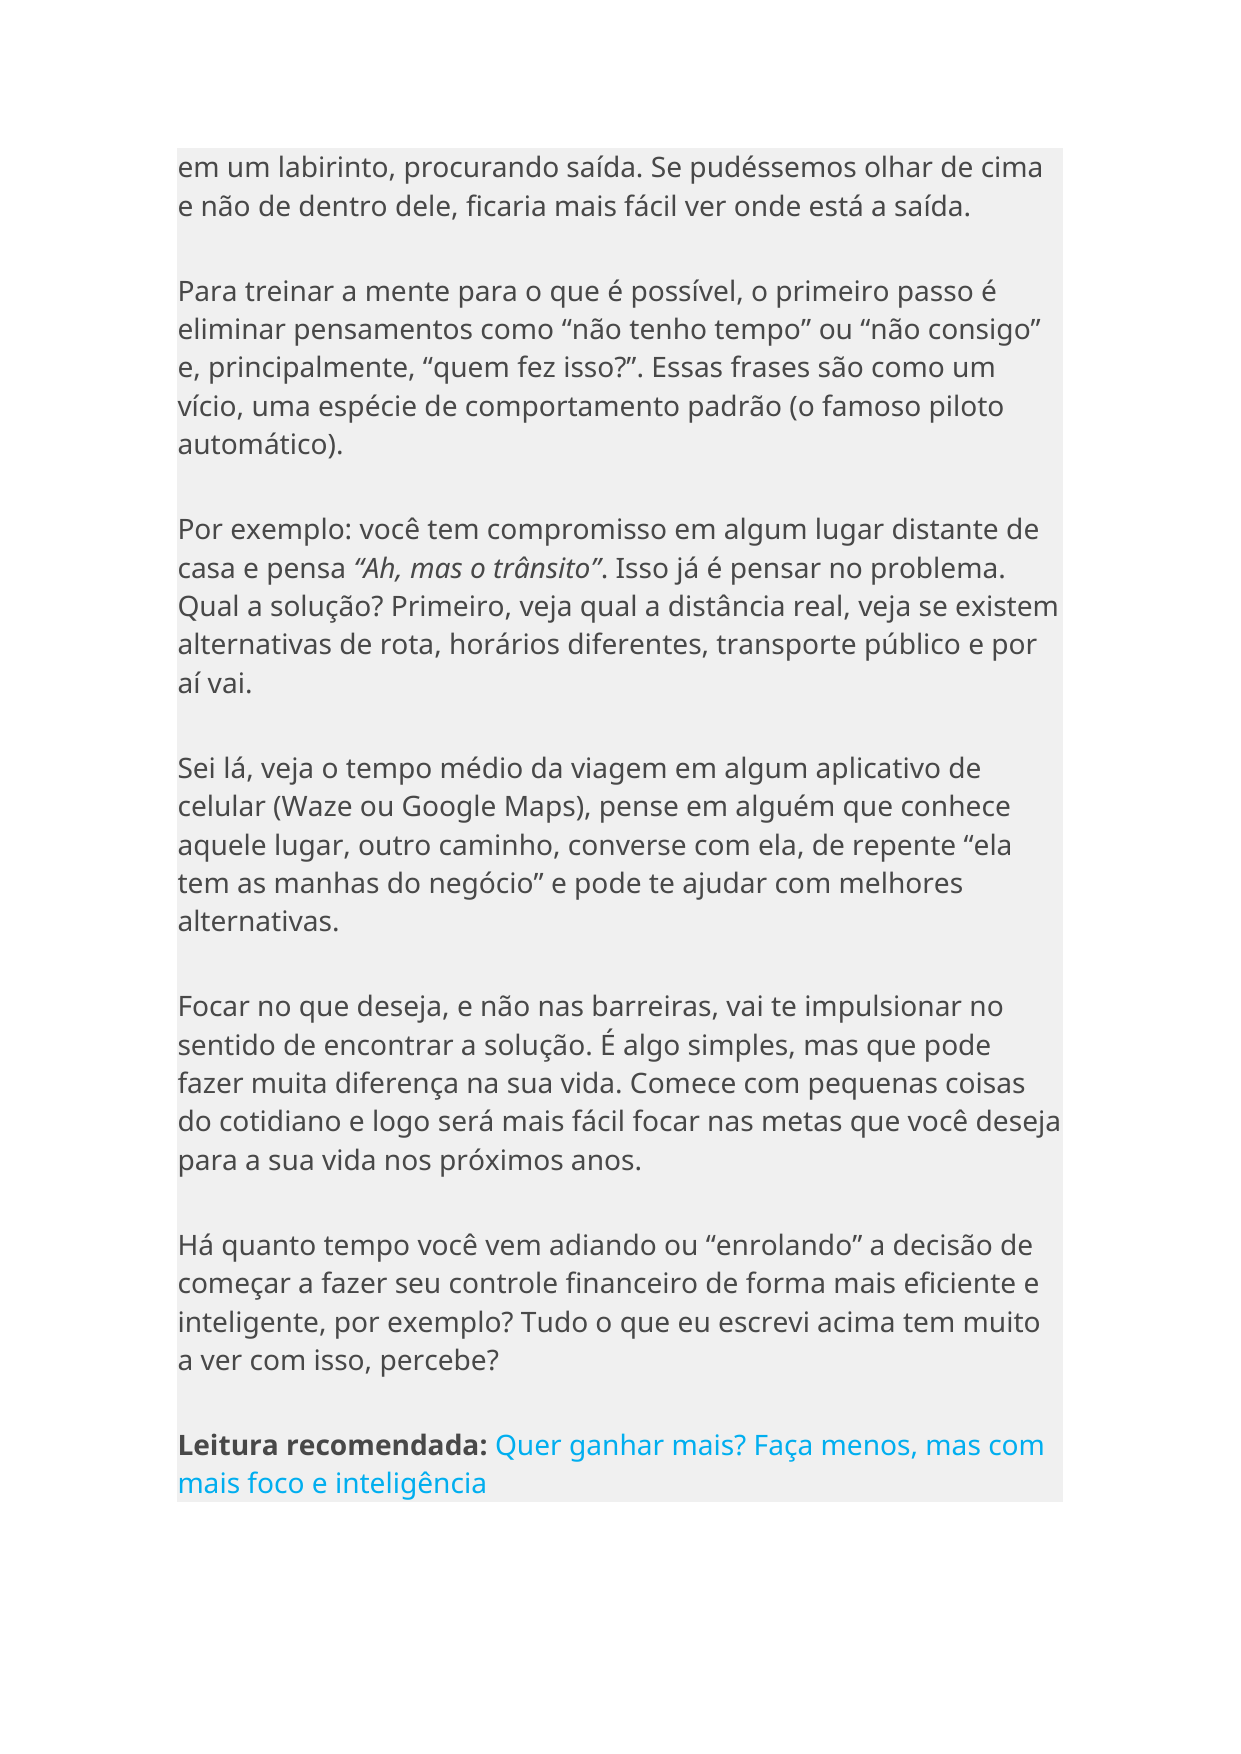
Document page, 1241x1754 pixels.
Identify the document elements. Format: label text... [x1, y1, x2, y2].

text Para treinar a mente para o que é possível, o primeiro passo é eliminar pensamentos como “não tenho tempo” ou “não consigo” e, principalmente, “quem fez isso?”. Essas frases são como um vício, uma espécie de comportamento padrão (o famoso piloto automático). [177, 271, 1063, 463]
text Por exemplo: você tem compromisso em algum lugar distante de casa e pensa “Ah, mas o trânsito”. Isso já é pensar no problema. Qual a solução? Primeiro, veja qual a distância real, veja se existem alternativas de rota, horários diferentes, transporte público e por aí vai. [177, 510, 1063, 701]
text Focar no que deseja, e não nas barreiras, vai te impulsionar no sentido de encontrar a solução. É algo simples, mas que pode fazer muita diferença na sua vida. Comece com pequenas coisas do cotidiano e logo será mais fácil focar nas metas que você deseja para a sua vida nos próximos anos. [177, 987, 1063, 1178]
text Sei lá, veja o tempo médio da viagem em algum aplicativo de celular (Waze ou Google Maps), pense em alguém que conhece aquele lugar, outro caminho, converse com ela, de repente “ela tem as manhas do negócio” e pode te ajudar com melhores alternativas. [177, 748, 1063, 940]
text Há quanto tempo você vem adiando ou “enrolando” a decisão de começar a fazer seu controle financeiro de forma mais eficiente e inteligente, por exemplo? Tudo o que eu escrevi acima tem muito a ver com isso, percebe? [177, 1225, 1063, 1379]
text Leitura recomendada: Quer ganhar mais? Faça menos, mas com mais foco e inteligência [177, 1426, 1063, 1502]
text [177, 148, 1063, 224]
